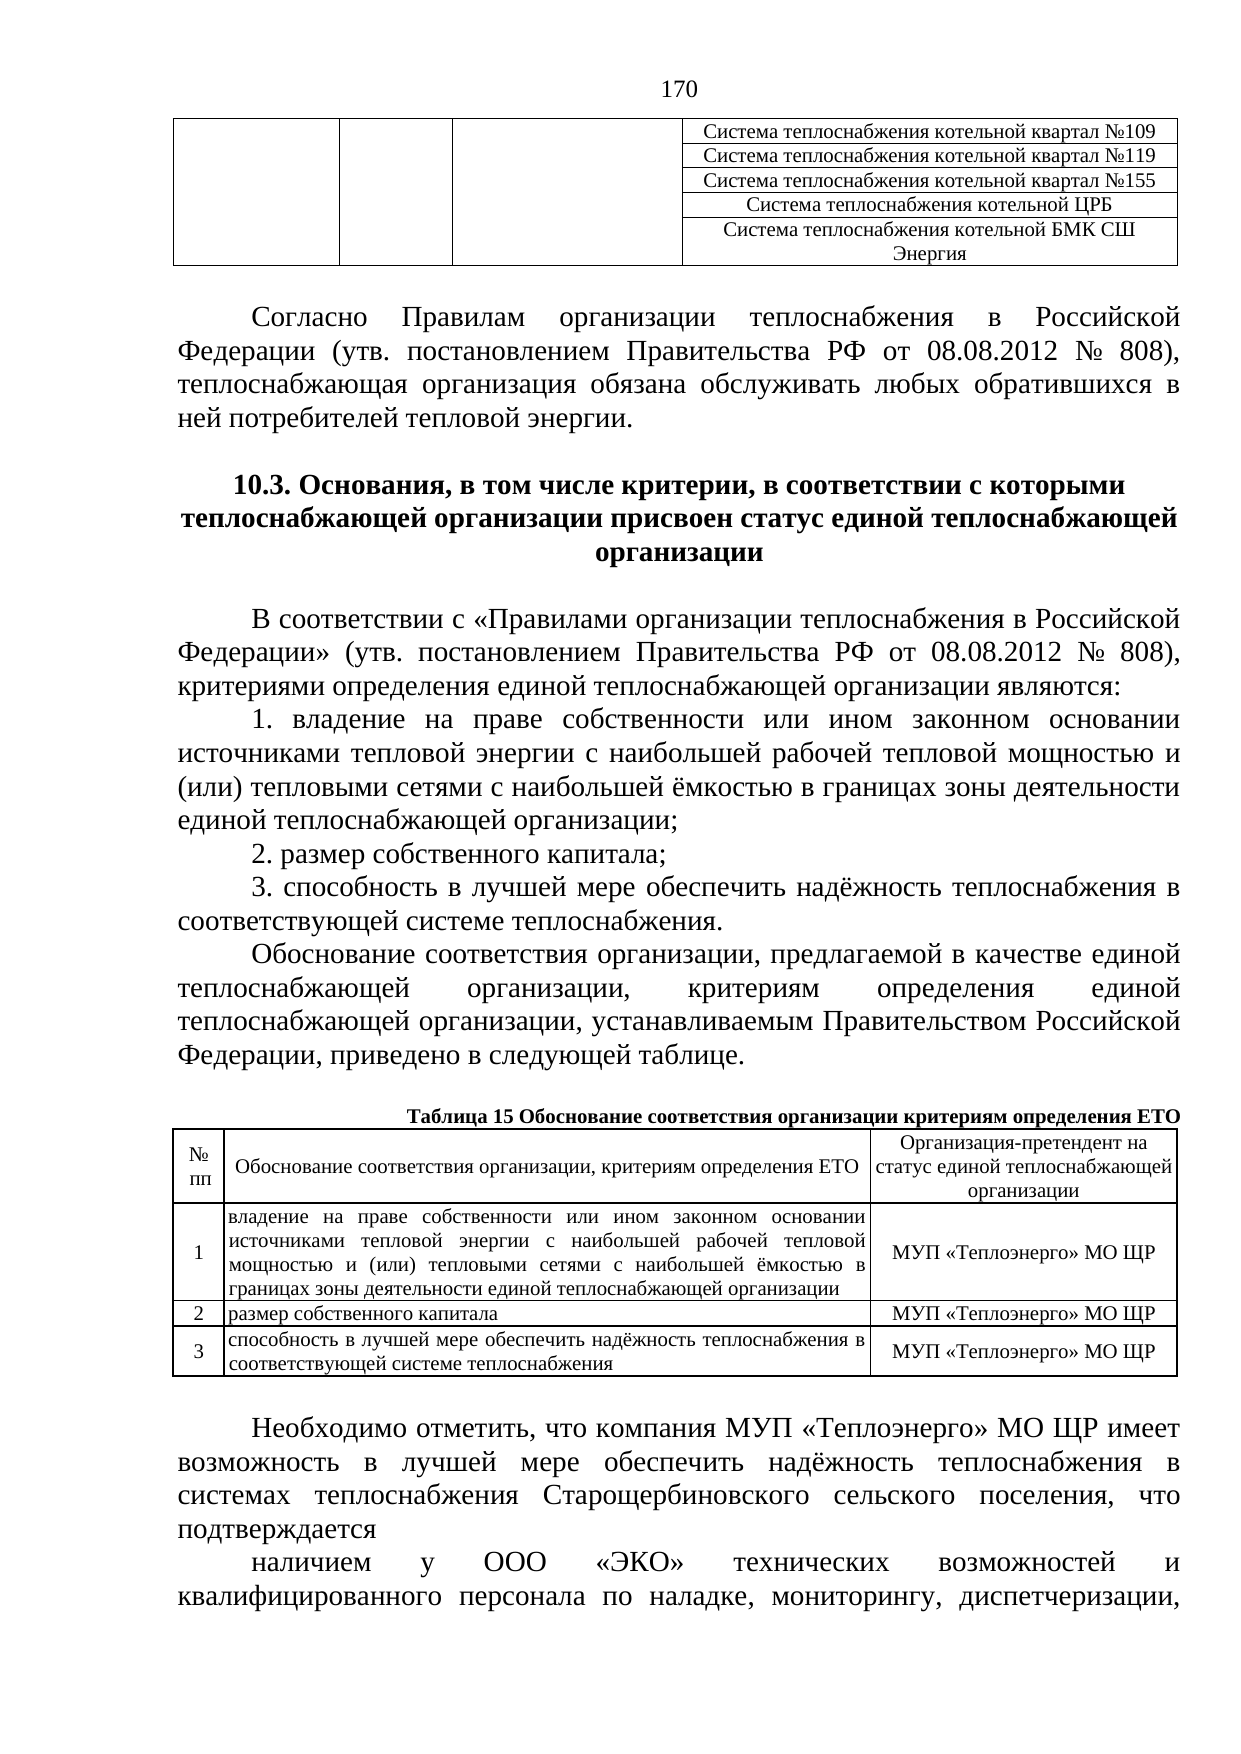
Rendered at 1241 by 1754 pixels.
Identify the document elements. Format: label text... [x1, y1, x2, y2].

text 3. способность в лучшей мере обеспечить надёжность теплоснабжения в соответствующей системе теплоснабжения. [177, 869, 1181, 936]
text В соответствии с «Правилами организации теплоснабжения в Российской Федерации» (утв. постановлением Правительства РФ от 08.08.2012 № 808), критериями определения единой теплоснабжающей организации являются: [177, 601, 1181, 702]
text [177, 1544, 1181, 1611]
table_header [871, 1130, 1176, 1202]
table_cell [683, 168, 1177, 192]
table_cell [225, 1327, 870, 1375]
text теплоснабжающей организации присвоен статус единой теплоснабжающей организации [177, 500, 1181, 567]
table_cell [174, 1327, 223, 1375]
text Обоснование соответствия организации, предлагаемой в качестве единой теплоснабжающей организации, критериям определения единой теплоснабжающей организации, устанавливаемым Правительством Российской Федерации, приведено в следующей таблице. [177, 936, 1181, 1071]
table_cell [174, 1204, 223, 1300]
text Таблица 15 Обоснование соответствия организации критериям определения ЕТО [177, 1104, 1181, 1128]
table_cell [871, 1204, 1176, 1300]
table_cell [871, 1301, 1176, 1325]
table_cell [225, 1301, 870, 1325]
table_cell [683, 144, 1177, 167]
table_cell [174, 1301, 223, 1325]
text 2. размер собственного капитала; [177, 836, 1181, 869]
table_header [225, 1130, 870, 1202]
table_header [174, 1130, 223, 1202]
text 10.3. Основания, в том числе критерии, в соответствии с которыми [177, 467, 1181, 500]
text 1. владение на праве собственности или ином законном основании источниками тепловой энергии с наибольшей рабочей тепловой мощностью и (или) тепловыми сетями с наибольшей ёмкостью в границах зоны деятельности единой теплоснабжающей организации; [177, 702, 1181, 836]
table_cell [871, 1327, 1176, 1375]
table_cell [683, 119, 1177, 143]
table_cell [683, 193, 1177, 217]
text Согласно Правилам организации теплоснабжения в Российской Федерации (утв. постановлением Правительства РФ от 08.08.2012 № 808), теплоснабжающая организация обязана обслуживать любых обратившихся в ней потребителей тепловой энергии. [177, 299, 1181, 433]
text Необходимо отметить, что компания МУП «Теплоэнерго» МО ЩР имеет возможность в лучшей мере обеспечить надёжность теплоснабжения в системах теплоснабжения Старощербиновского сельского поселения, что подтверждается [177, 1410, 1181, 1544]
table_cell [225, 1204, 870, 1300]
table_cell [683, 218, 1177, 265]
